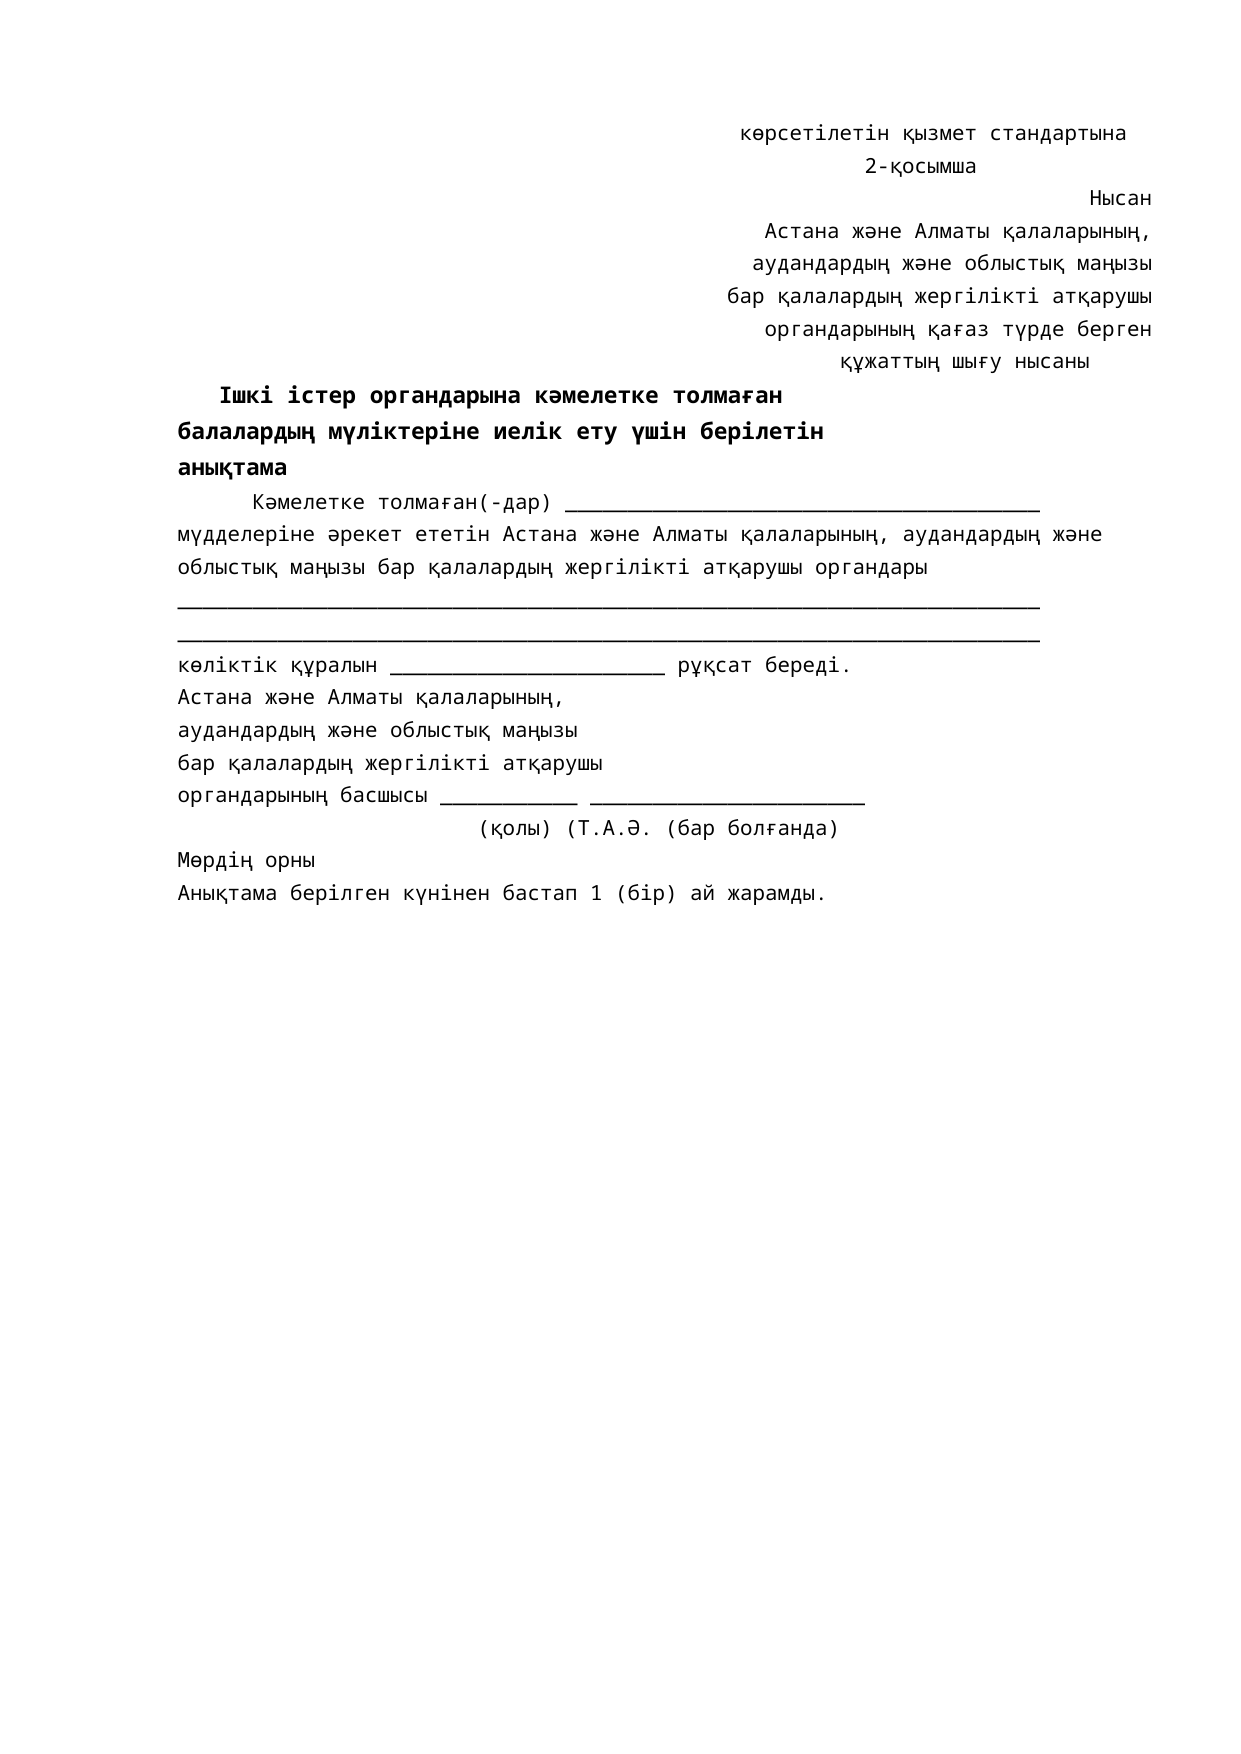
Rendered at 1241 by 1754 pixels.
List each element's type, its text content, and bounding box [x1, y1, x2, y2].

text Нысан [177, 183, 1152, 212]
text Астана және Алматы қалаларының, аудандардың және облыстық маңызы бар қалалардың жергілікті атқарушы органдарының басшысы ___________ ______________________ (қолы) (Т.А.Ә. (бар болғанда) [177, 682, 1152, 841]
text Астана және Алматы қалаларының, аудандардың және облыстық маңызы бар қалалардың жергілікті атқарушы органдарының қағаз түрде берген құжаттың шығу нысаны [177, 216, 1152, 375]
text Кәмелетке толмаған(-дар) ______________________________________ мүдделеріне әрекет ететін Астана және Алматы қалаларының, аудандардың және облыстық маңызы бар қалалардың жергілікті атқарушы органдары _____________________________________________________________________ _____________________________________________________________________ көліктік құралын ______________________ рұқсат береді. [177, 487, 1152, 678]
text Анықтама берілген күнінен бастап 1 (бір) ай жарамды. [177, 878, 1152, 906]
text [177, 118, 1152, 179]
text Мөрдің орны [177, 845, 1152, 874]
text Ішкі істер органдарына кәмелетке толмаған балалардың мүліктеріне иелік ету үшін берілетін анықтама [177, 379, 1152, 482]
